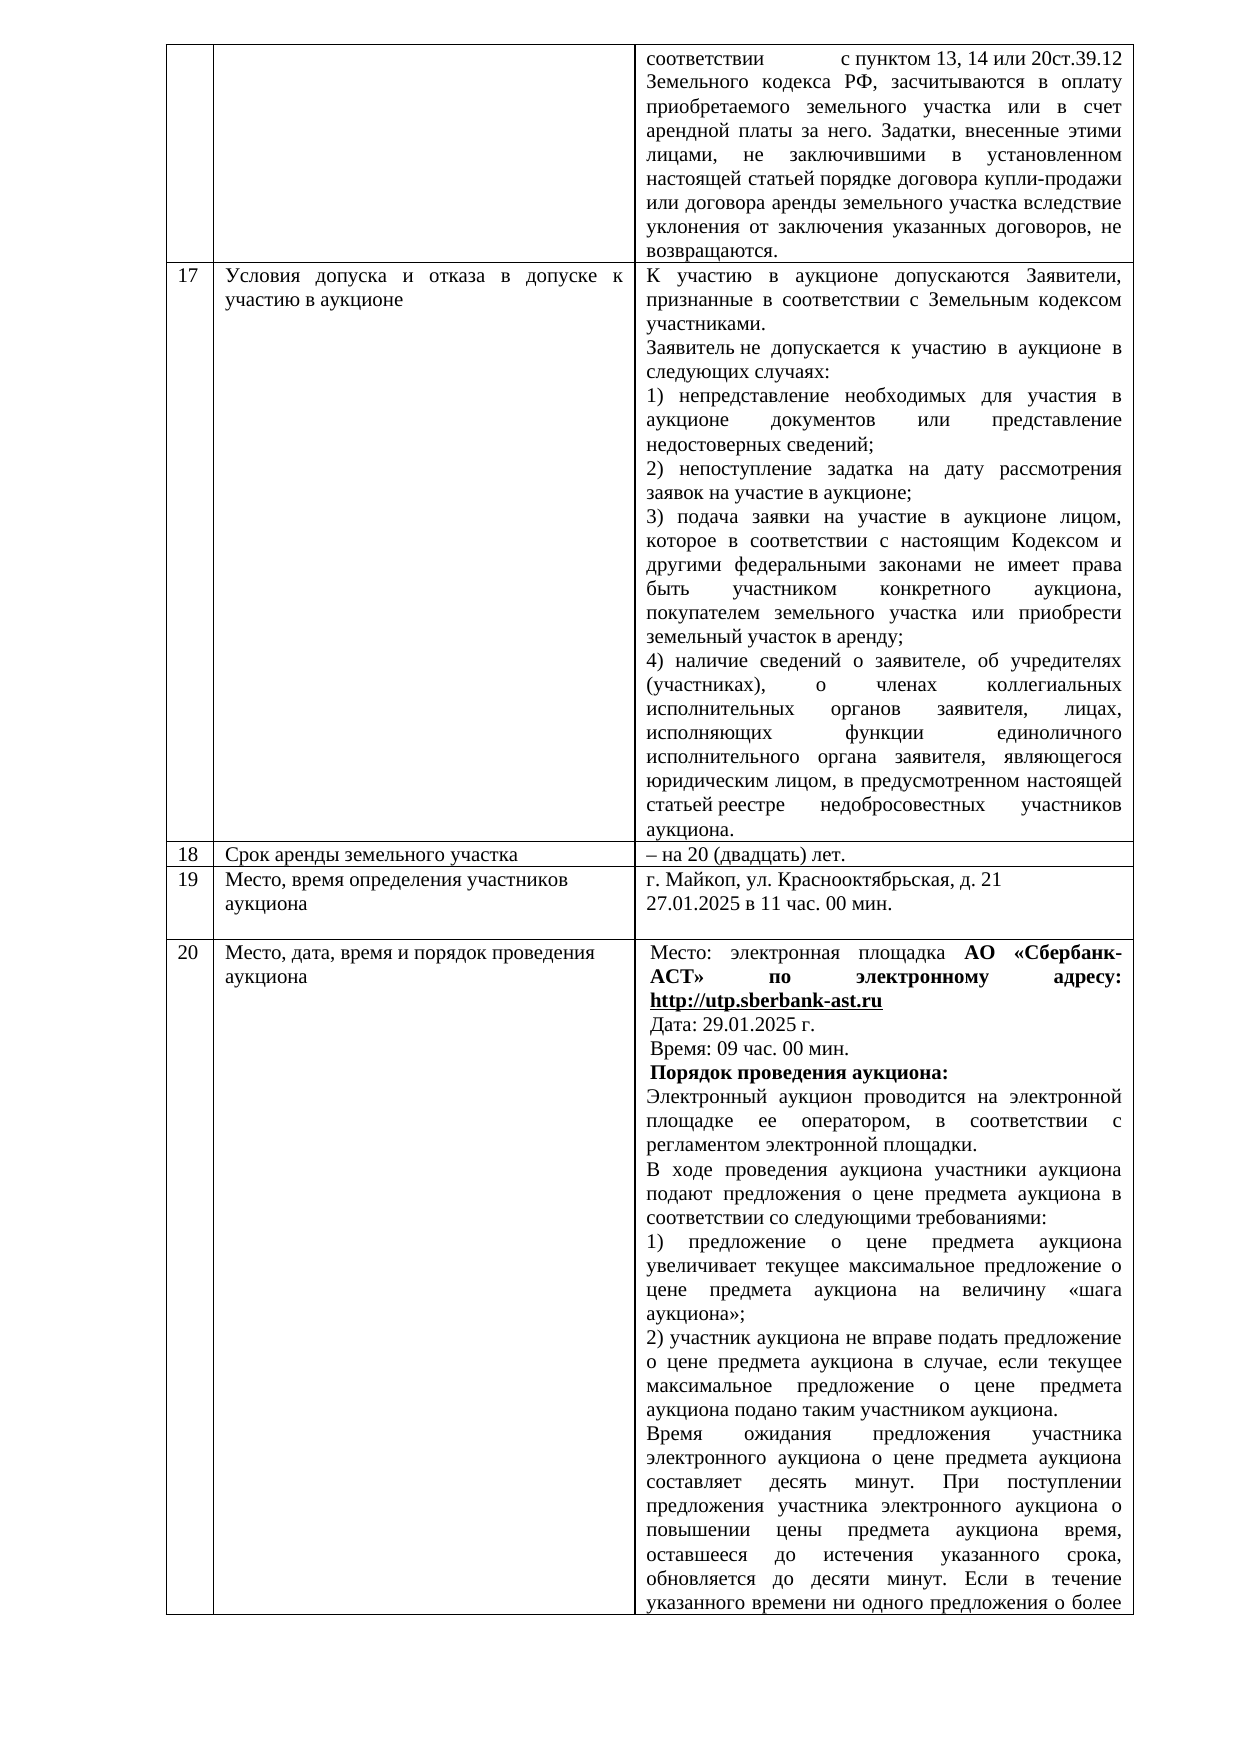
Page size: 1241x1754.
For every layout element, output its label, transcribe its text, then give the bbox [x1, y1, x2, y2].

table_cell 16 [167, 45, 213, 262]
table_cell 18 [167, 842, 213, 866]
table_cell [636, 940, 1133, 1614]
table_cell 17 [167, 263, 213, 841]
table_cell г. Майкоп, ул. Краснооктябрьская, д. 21 27.01.2025 в 11 час. 00 мин. [636, 867, 1133, 939]
table_cell Срок аренды земельного участка [214, 842, 634, 866]
table_cell Место, время определения участников аукциона [214, 867, 634, 939]
table_cell К участию в аукционе допускаются Заявители, признанные в соответствии с Земельным кодексом участниками. Заявитель не допускается к участию в аукционе в следующих случаях: 1) непредставление необходимых для участия в аукционе документов или представление недостоверных сведений; 2) непоступление задатка на дату рассмотрения заявок на участие в аукционе; 3) подача заявки на участие в аукционе лицом, которое в соответствии с настоящим Кодексом и другими федеральными законами не имеет права быть участником конкретного аукциона, покупателем земельного участка или приобрести земельный участок в аренду; 4) наличие сведений о заявителе, об учредителях (участниках), о членах коллегиальных исполнительных органов заявителя, лицах, исполняющих функции единоличного исполнительного органа заявителя, являющегося юридическим лицом, в предусмотренном настоящей статьей реестре недобросовестных участников аукциона. [636, 263, 1133, 841]
table_cell Условия допуска и отказа в допуске к участию в аукционе [214, 263, 634, 841]
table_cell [214, 940, 634, 1614]
table_cell 20 [167, 940, 213, 1614]
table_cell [214, 45, 634, 262]
table_cell 19 [167, 867, 213, 939]
table_cell – на 20 (двадцать) лет. [636, 842, 1133, 866]
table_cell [636, 45, 1133, 262]
